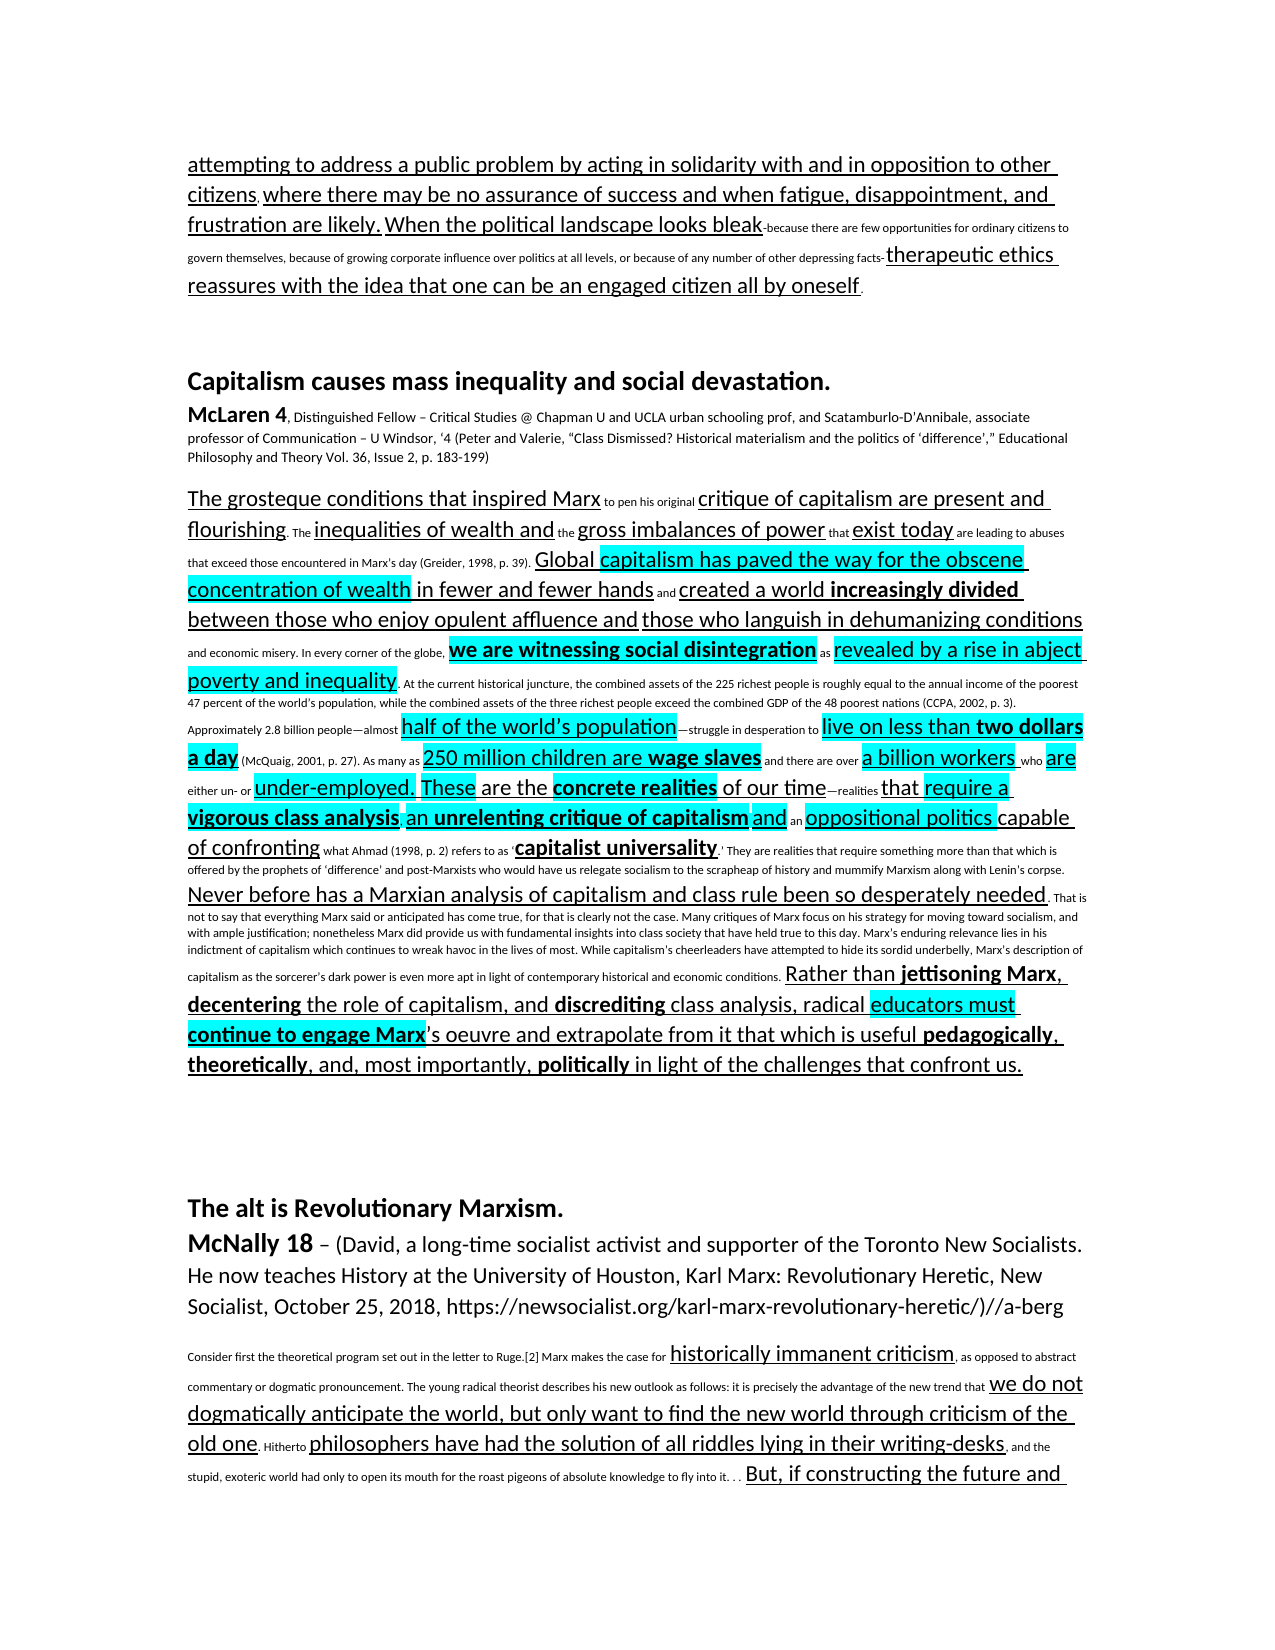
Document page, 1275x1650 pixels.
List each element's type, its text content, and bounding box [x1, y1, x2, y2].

text The grosteque conditions that inspired Marx to pen his original critique of capitalism are present and flourishing. The inequalities of wealth and the gross imbalances of power that exist today are leading to abuses that exceed those encountered in Marx’s day (Greider, 1998, p. 39). Global capitalism has paved the way for the obscene concentration of wealth in fewer and fewer hands and created a world increasingly divided between those who enjoy opulent affluence and those who languish in dehumanizing conditions and economic misery. In every corner of the globe, we are witnessing social disintegration as revealed by a rise in abject poverty and inequality. At the current historical juncture, the combined assets of the 225 richest people is roughly equal to the annual income of the poorest 47 percent of the world’s population, while the combined assets of the three richest people exceed the combined GDP of the 48 poorest nations (CCPA, 2002, p. 3). Approximately 2.8 billion people—almost half of the world’s population—struggle in desperation to live on less than two dollars a day (McQuaig, 2001, p. 27). As many as 250 million children are wage slaves and there are over a billion workers who are either un- or under-employed. These are the concrete realities of our time—realities that require a vigorous class analysis, an unrelenting critique of capitalism and an oppositional politics capable of confronting what Ahmad (1998, p. 2) refers to as ‘capitalist universality.’ They are realities that require something more than that which is offered by the prophets of ‘difference’ and post-Marxists who would have us relegate socialism to the scrapheap of history and mummify Marxism along with Lenin’s corpse. Never before has a Marxian analysis of capitalism and class rule been so desperately needed. That is not to say that everything Marx said or anticipated has come true, for that is clearly not the case. Many critiques of Marx focus on his strategy for moving toward socialism, and with ample justification; nonetheless Marx did provide us with fundamental insights into class society that have held true to this day. Marx’s enduring relevance lies in his indictment of capitalism which continues to wreak havoc in the lives of most. While capitalism’s cheerleaders have attempted to hide its sordid underbelly, Marx’s description of capitalism as the sorcerer’s dark power is even more apt in light of contemporary historical and economic conditions. Rather than jettisoning Marx, decentering the role of capitalism, and discrediting class analysis, radical educators must continue to engage Marx’s oeuvre and extrapolate from it that which is useful pedagogically, theoretically, and, most importantly, politically in light of the challenges that confront us. [187, 484, 1087, 1078]
text McNally 18 – (David, a long-time socialist activist and supporter of the Toronto New Socialists. He now teaches History at the University of Houston, Karl Marx: Revolutionary Heretic, New Socialist, October 25, 2018, https://newsocialist.org/karl-marx-revolutionary-heretic/)//a-berg [187, 1226, 1087, 1320]
subtitle Capitalism causes mass inequality and social devastation. [187, 364, 1087, 398]
subtitle The alt is Revolutionary Marxism. [187, 1191, 1087, 1224]
text McLaren 4, Distinguished Fellow – Critical Studies @ Chapman U and UCLA urban schooling prof, and Scatamburlo-D’Annibale, associate professor of Communication – U Windsor, ‘4 (Peter and Valerie, “Class Dismissed? Historical materialism and the politics of ‘difference’,” Educational Philosophy and Theory Vol. 36, Issue 2, p. 183-199) [187, 400, 1087, 467]
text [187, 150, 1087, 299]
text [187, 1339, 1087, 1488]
